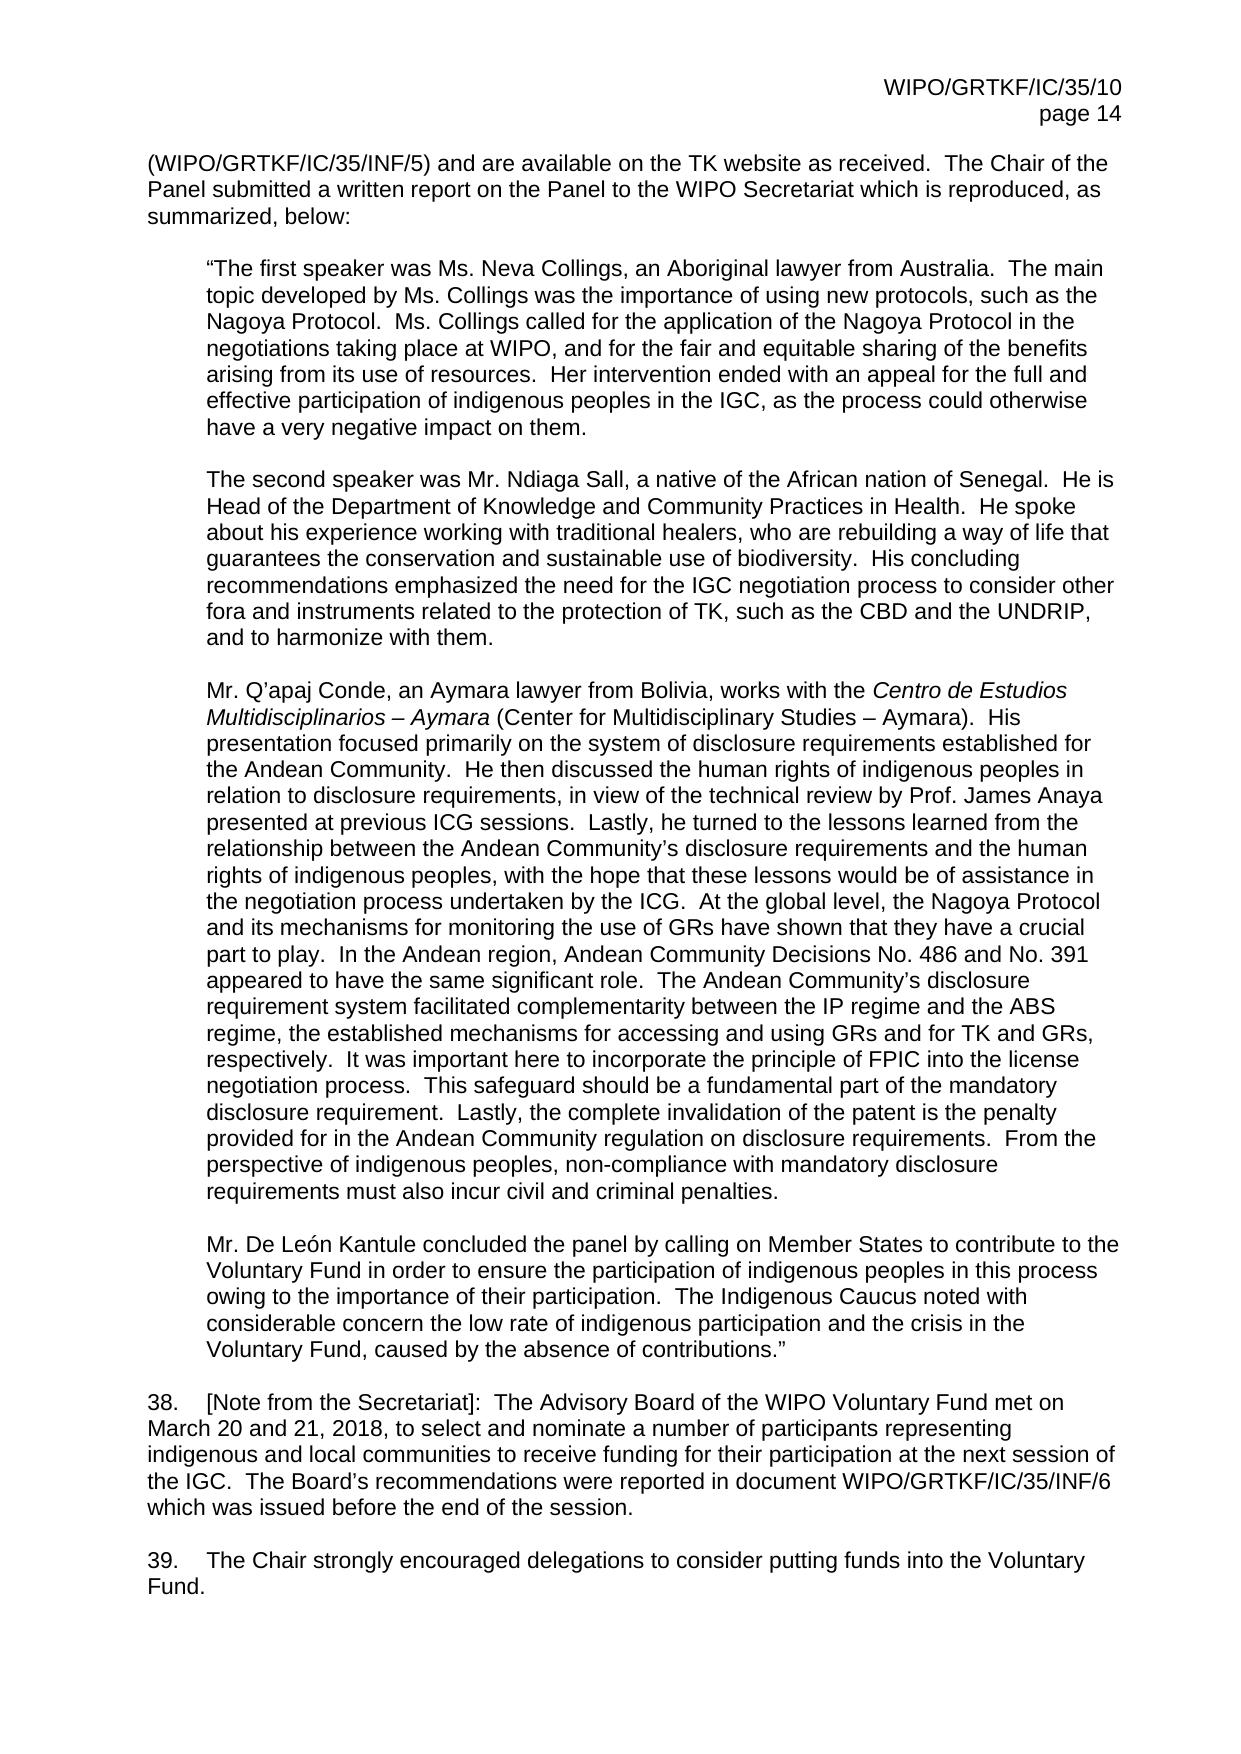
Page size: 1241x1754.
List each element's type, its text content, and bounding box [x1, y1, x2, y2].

text The second speaker was Mr. Ndiaga Sall, a native of the African nation of Senegal. He is Head of the Department of Knowledge and Community Practices in Health. He spoke about his experience working with traditional healers, who are rebuilding a way of life that guarantees the conservation and sustainable use of biodiversity. His concluding recommendations emphasized the need for the IGC negotiation process to consider other fora and instruments related to the protection of TK, such as the CBD and the UNDRIP, and to harmonize with them. [206, 466, 1122, 651]
text “The first speaker was Ms. Neva Collings, an Aboriginal lawyer from Australia. The main topic developed by Ms. Collings was the importance of using new protocols, such as the Nagoya Protocol. Ms. Collings called for the application of the Nagoya Protocol in the negotiations taking place at WIPO, and for the fair and equitable sharing of the benefits arising from its use of resources. Her intervention ended with an appeal for the full and effective participation of indigenous peoples in the IGC, as the process could otherwise have a very negative impact on them. [206, 255, 1122, 440]
text Mr. Q’apaj Conde, an Aymara lawyer from Bolivia, works with the Centro de Estudios Multidisciplinarios – Aymara (Center for Multidisciplinary Studies – Aymara). His presentation focused primarily on the system of disclosure requirements established for the Andean Community. He then discussed the human rights of indigenous peoples in relation to disclosure requirements, in view of the technical review by Prof. James Anaya presented at previous ICG sessions. Lastly, he turned to the lessons learned from the relationship between the Andean Community’s disclosure requirements and the human rights of indigenous peoples, with the hope that these lessons would be of assistance in the negotiation process undertaken by the ICG. At the global level, the Nagoya Protocol and its mechanisms for monitoring the use of GRs have shown that they have a crucial part to play. In the Andean region, Andean Community Decisions No. 486 and No. 391 appeared to have the same significant role. The Andean Community’s disclosure requirement system facilitated complementarity between the IP regime and the ABS regime, the established mechanisms for accessing and using GRs and for TK and GRs, respectively. It was important here to incorporate the principle of FPIC into the license negotiation process. This safeguard should be a fundamental part of the mandatory disclosure requirement. Lastly, the complete invalidation of the patent is the penalty provided for in the Andean Community regulation on disclosure requirements. From the perspective of indigenous peoples, non-compliance with mandatory disclosure requirements must also incur civil and criminal penalties. [206, 677, 1122, 1204]
text Mr. De León Kantule concluded the panel by calling on Member States to contribute to the Voluntary Fund in order to ensure the participation of indigenous peoples in this process owing to the importance of their participation. The Indigenous Caucus noted with considerable concern the low rate of indigenous participation and the crisis in the Voluntary Fund, caused by the absence of contributions.” [206, 1231, 1122, 1362]
list The Chair strongly encouraged delegations to consider putting funds into the Voluntary Fund. [147, 1547, 1122, 1599]
list [Note from the Secretariat]: The Advisory Board of the WIPO Voluntary Fund met on March 20 and 21, 2018, to select and nominate a number of participants representing indigenous and local communities to receive funding for their participation at the next session of the IGC. The Board’s recommendations were reported in document WIPO/GRTKF/IC/35/INF/6 which was issued before the end of the session. [147, 1389, 1122, 1520]
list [147, 150, 1122, 229]
